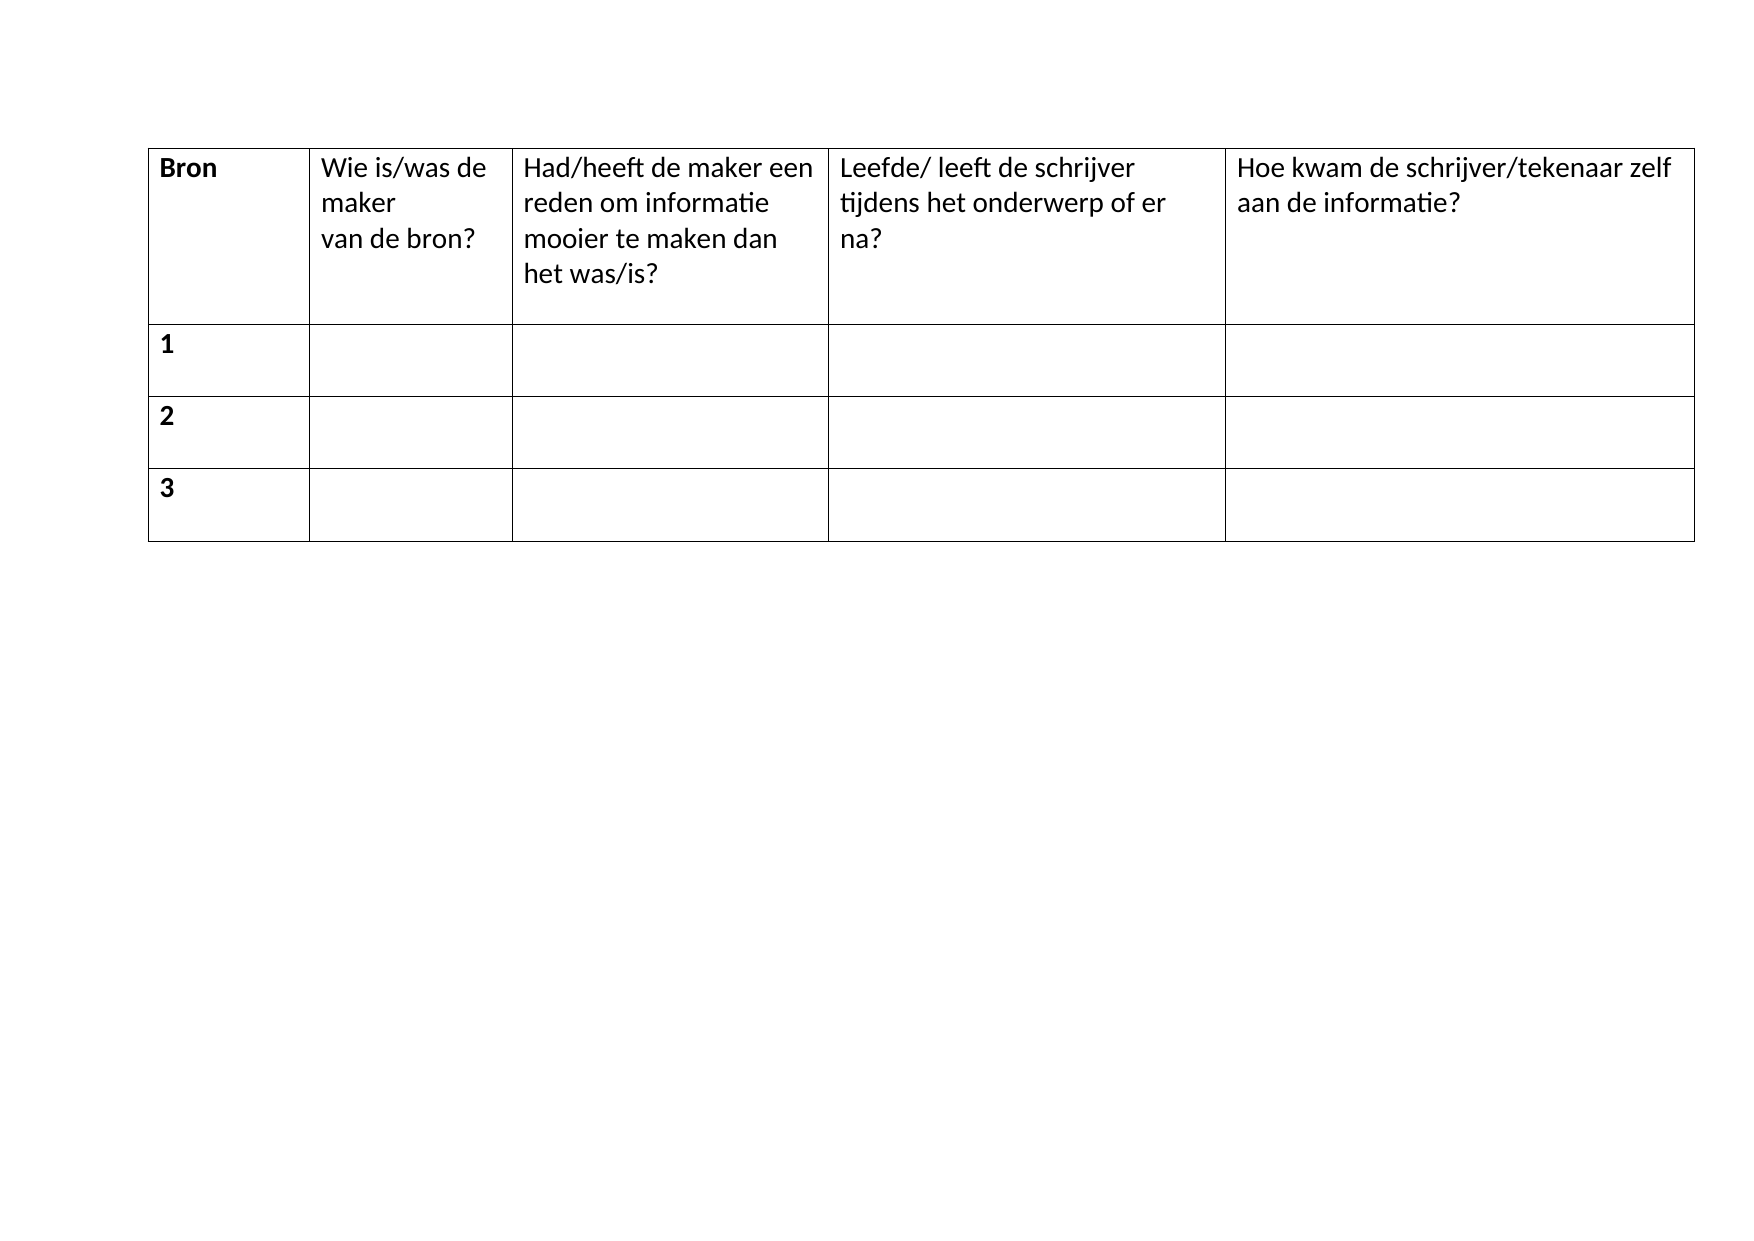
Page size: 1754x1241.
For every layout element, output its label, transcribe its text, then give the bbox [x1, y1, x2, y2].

table_header Wie is/was de maker van de bron? [310, 149, 512, 324]
table_cell [1226, 325, 1694, 396]
table_cell [829, 469, 1225, 541]
table_cell [1226, 397, 1694, 468]
table_cell [1226, 469, 1694, 541]
table_header Bron [149, 149, 309, 324]
table_cell [829, 397, 1225, 468]
table_header Had/heeft de maker een reden om informatie mooier te maken dan het was/is? [513, 149, 828, 324]
table_cell [310, 397, 512, 468]
table_header Hoe kwam de schrijver/tekenaar zelf aan de informatie? [1226, 149, 1694, 324]
table_cell [513, 325, 828, 396]
table_cell 1 [149, 325, 309, 396]
table_header Leefde/ leeft de schrijver tijdens het onderwerp of er na? [829, 149, 1225, 324]
table_cell [310, 325, 512, 396]
table_cell [310, 469, 512, 541]
table_cell [513, 469, 828, 541]
table_cell [829, 325, 1225, 396]
table_cell [513, 397, 828, 468]
table_cell 2 [149, 397, 309, 468]
table_cell 3 [149, 469, 309, 541]
